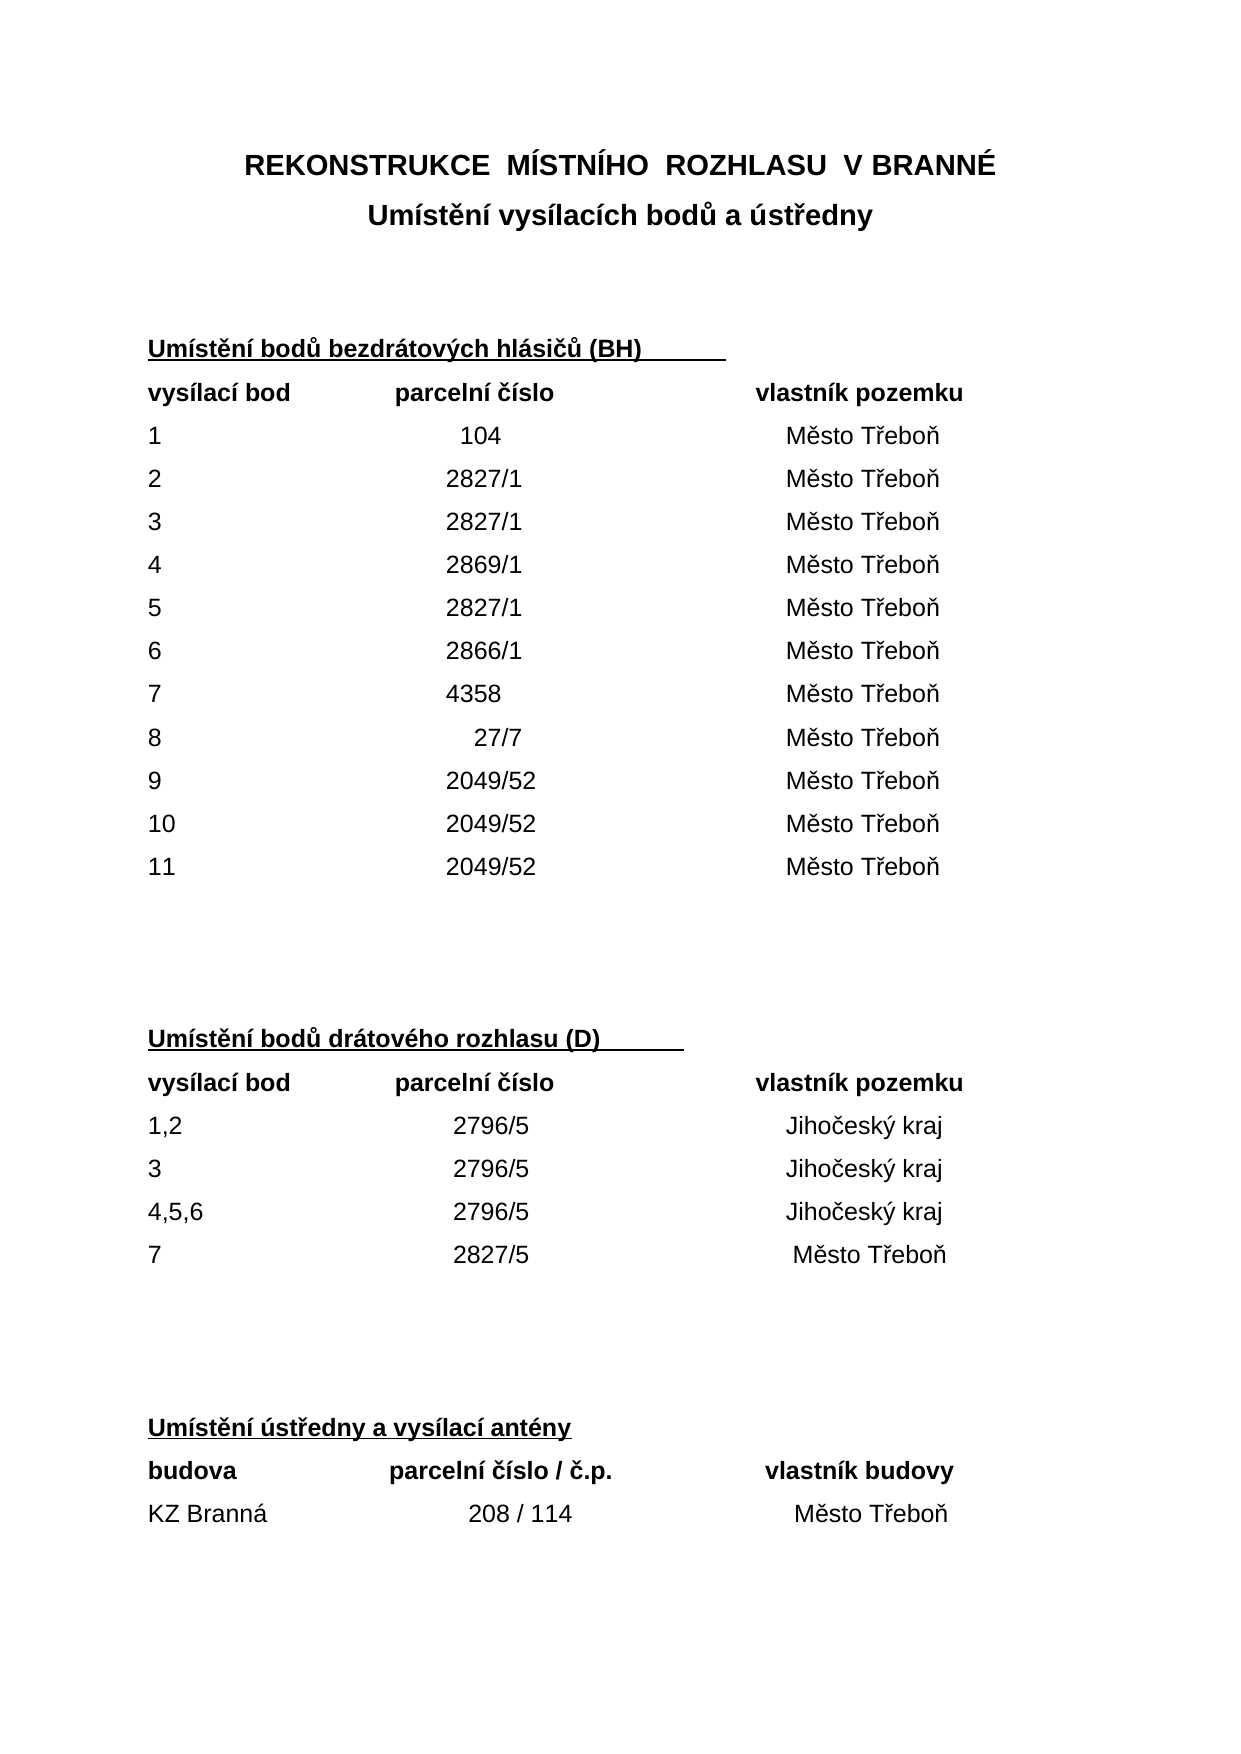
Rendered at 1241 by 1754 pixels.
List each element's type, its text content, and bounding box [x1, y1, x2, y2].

text Umístění bodů bezdrátových hlásičů (BH) [148, 334, 1093, 363]
text Umístění vysílacích bodů a ústředny [148, 198, 1093, 231]
text 2 2827/1 Město Třeboň 3 2827/1 Město Třeboň [148, 464, 1093, 536]
text REKONSTRUKCE MÍSTNÍHO ROZHLASU V BRANNÉ [148, 148, 1093, 181]
text 1,2 2796/5 Jihočeský kraj [148, 1111, 1093, 1139]
text 4 2869/1 Město Třeboň 5 2827/1 Město Třeboň 6 2866/1 Město Třeboň 7 4358 Město Třeboň 8 27/7 Město Třeboň 9 2049/52 Město Třeboň 10 2049/52 Město Třeboň 11 2049/52 Město Třeboň [148, 550, 1093, 881]
text vysílací bod parcelní číslo vlastník pozemku [148, 1068, 1093, 1096]
text vysílací bod parcelní číslo vlastník pozemku 1 104 Město Třeboň [148, 378, 1093, 449]
text 4,5,6 2796/5 Jihočeský kraj [148, 1197, 1093, 1226]
text budova parcelní číslo / č.p. vlastník budovy [148, 1456, 1093, 1484]
text 7 2827/5 Město Třeboň [148, 1240, 1093, 1269]
text KZ Branná 208 / 114 Město Třeboň [148, 1499, 1093, 1528]
text Umístění ústředny a vysílací antény [148, 1413, 1093, 1441]
text 3 2796/5 Jihočeský kraj [148, 1154, 1093, 1183]
text Umístění bodů drátového rozhlasu (D) [148, 1024, 1093, 1053]
